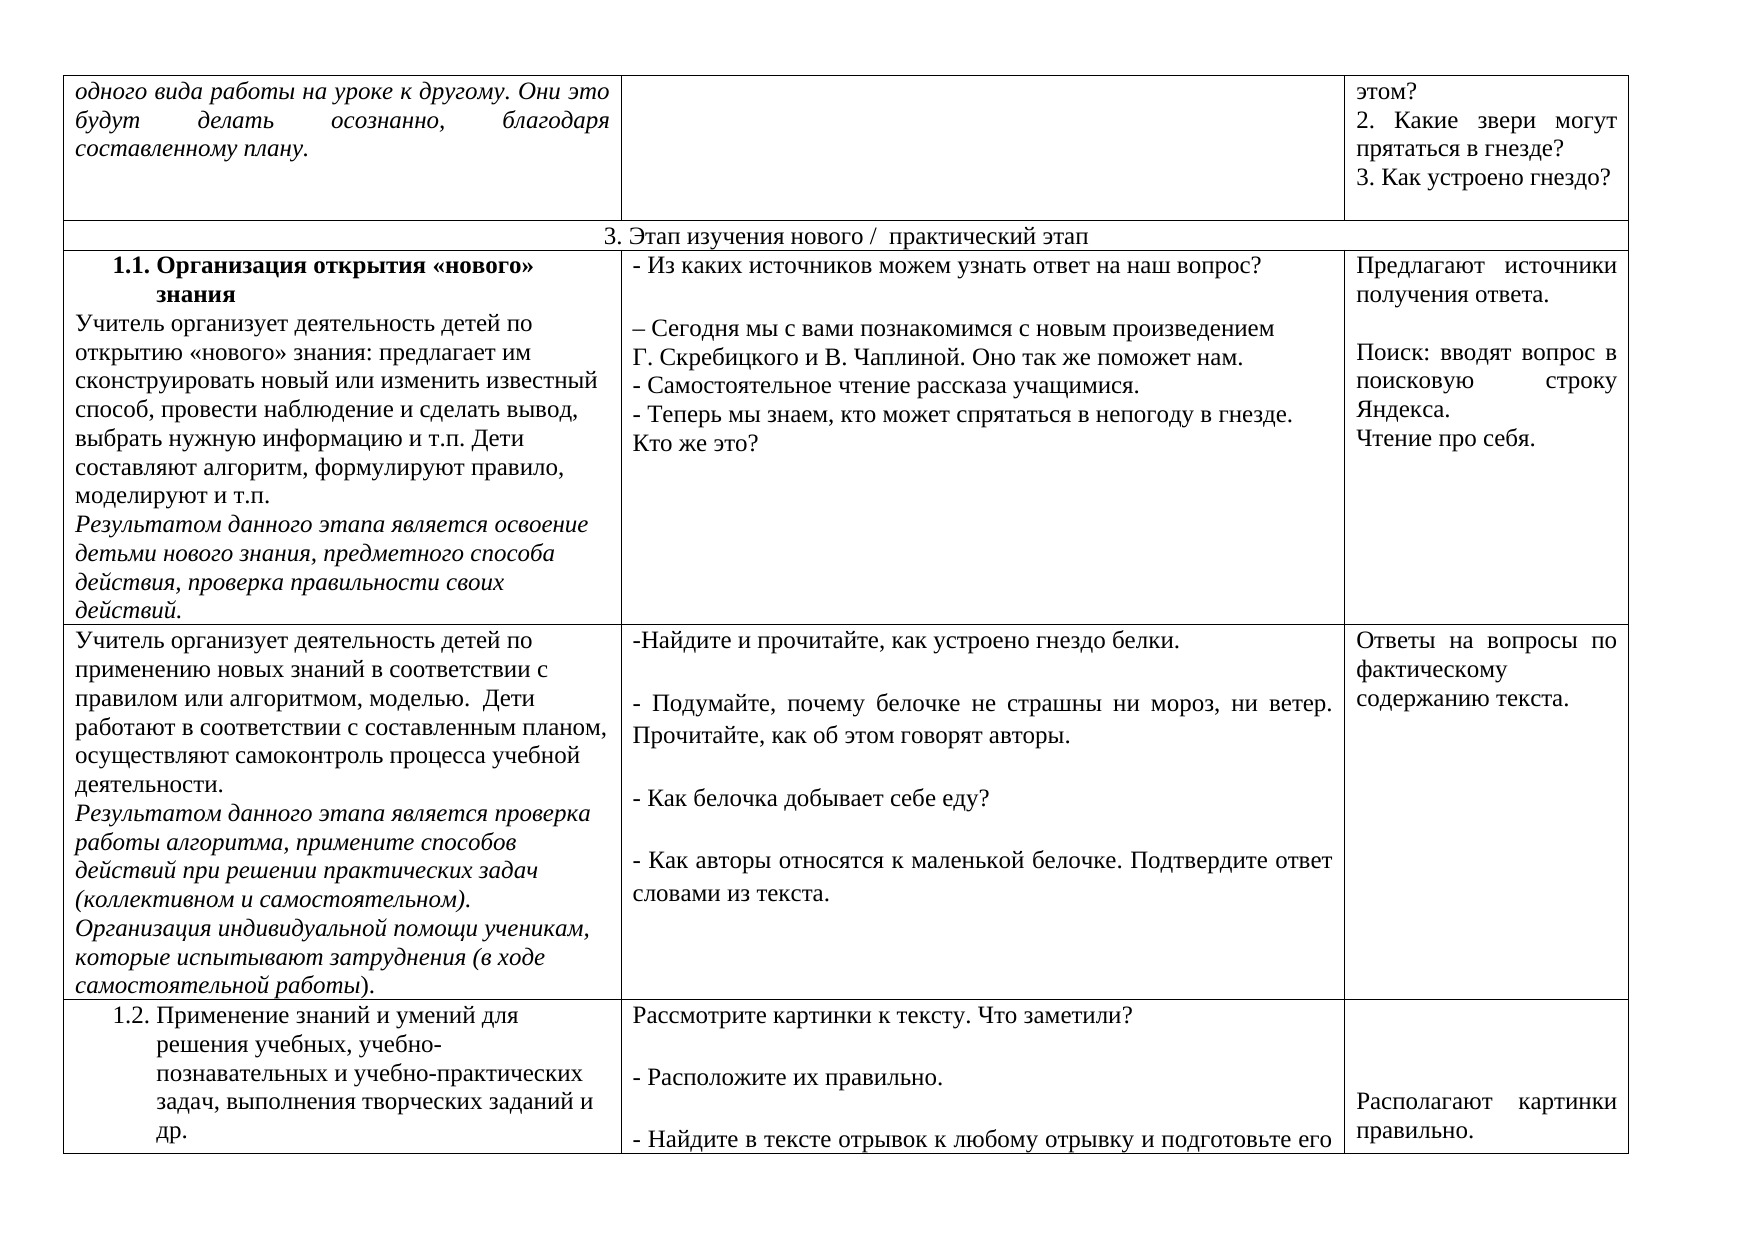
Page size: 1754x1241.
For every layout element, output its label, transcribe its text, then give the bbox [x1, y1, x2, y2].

table_cell Организация открытия «нового» знания Учитель организует деятельность детей по открытию «нового» знания: предлагает им сконструировать новый или изменить известный способ, провести наблюдение и сделать вывод, выбрать нужную информацию и т.п. Дети составляют алгоритм, формулируют правило, моделируют и т.п. Результатом данного этапа является освоение детьми нового знания, предметного способа действия, проверка правильности своих действий. [64, 251, 621, 624]
table_cell Предлагают источники получения ответа. Поиск: вводят вопрос в поисковую строку Яндекса. Чтение про себя. [1345, 251, 1628, 624]
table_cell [1345, 76, 1628, 220]
table_cell Ответы на вопросы по фактическому содержанию текста. [1345, 625, 1628, 999]
table_cell 3. Этап изучения нового / практический этап [64, 221, 1628, 249]
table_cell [622, 76, 1344, 220]
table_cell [64, 1000, 621, 1153]
table_cell -Найдите и прочитайте, как устроено гнездо белки. - Подумайте, почему белочке не страшны ни мороз, ни ветер. Прочитайте, как об этом говорят авторы. - Как белочка добывает себе еду? - Как авторы относятся к маленькой белочке. Подтвердите ответ словами из текста. [622, 625, 1344, 999]
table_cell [1345, 1000, 1628, 1153]
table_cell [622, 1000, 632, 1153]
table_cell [64, 76, 621, 220]
table_cell - Из каких источников можем узнать ответ на наш вопрос? – Сегодня мы с вами познакомимся с новым произведением Г. Скребицкого и В. Чаплиной. Оно так же поможет нам. - Самостоятельное чтение рассказа учащимися. - Теперь мы знаем, кто может спрятаться в непогоду в гнезде. Кто же это? [622, 251, 1344, 624]
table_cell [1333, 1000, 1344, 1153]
table_cell Учитель организует деятельность детей по применению новых знаний в соответствии с правилом или алгоритмом, моделью. Дети работают в соответствии с составленным планом, осуществляют самоконтроль процесса учебной деятельности. Результатом данного этапа является проверка работы алгоритма, примените способов действий при решении практических задач (коллективном и самостоятельном). Организация индивидуальной помощи ученикам, которые испытывают затруднения (в ходе самостоятельной работы). [64, 625, 621, 999]
